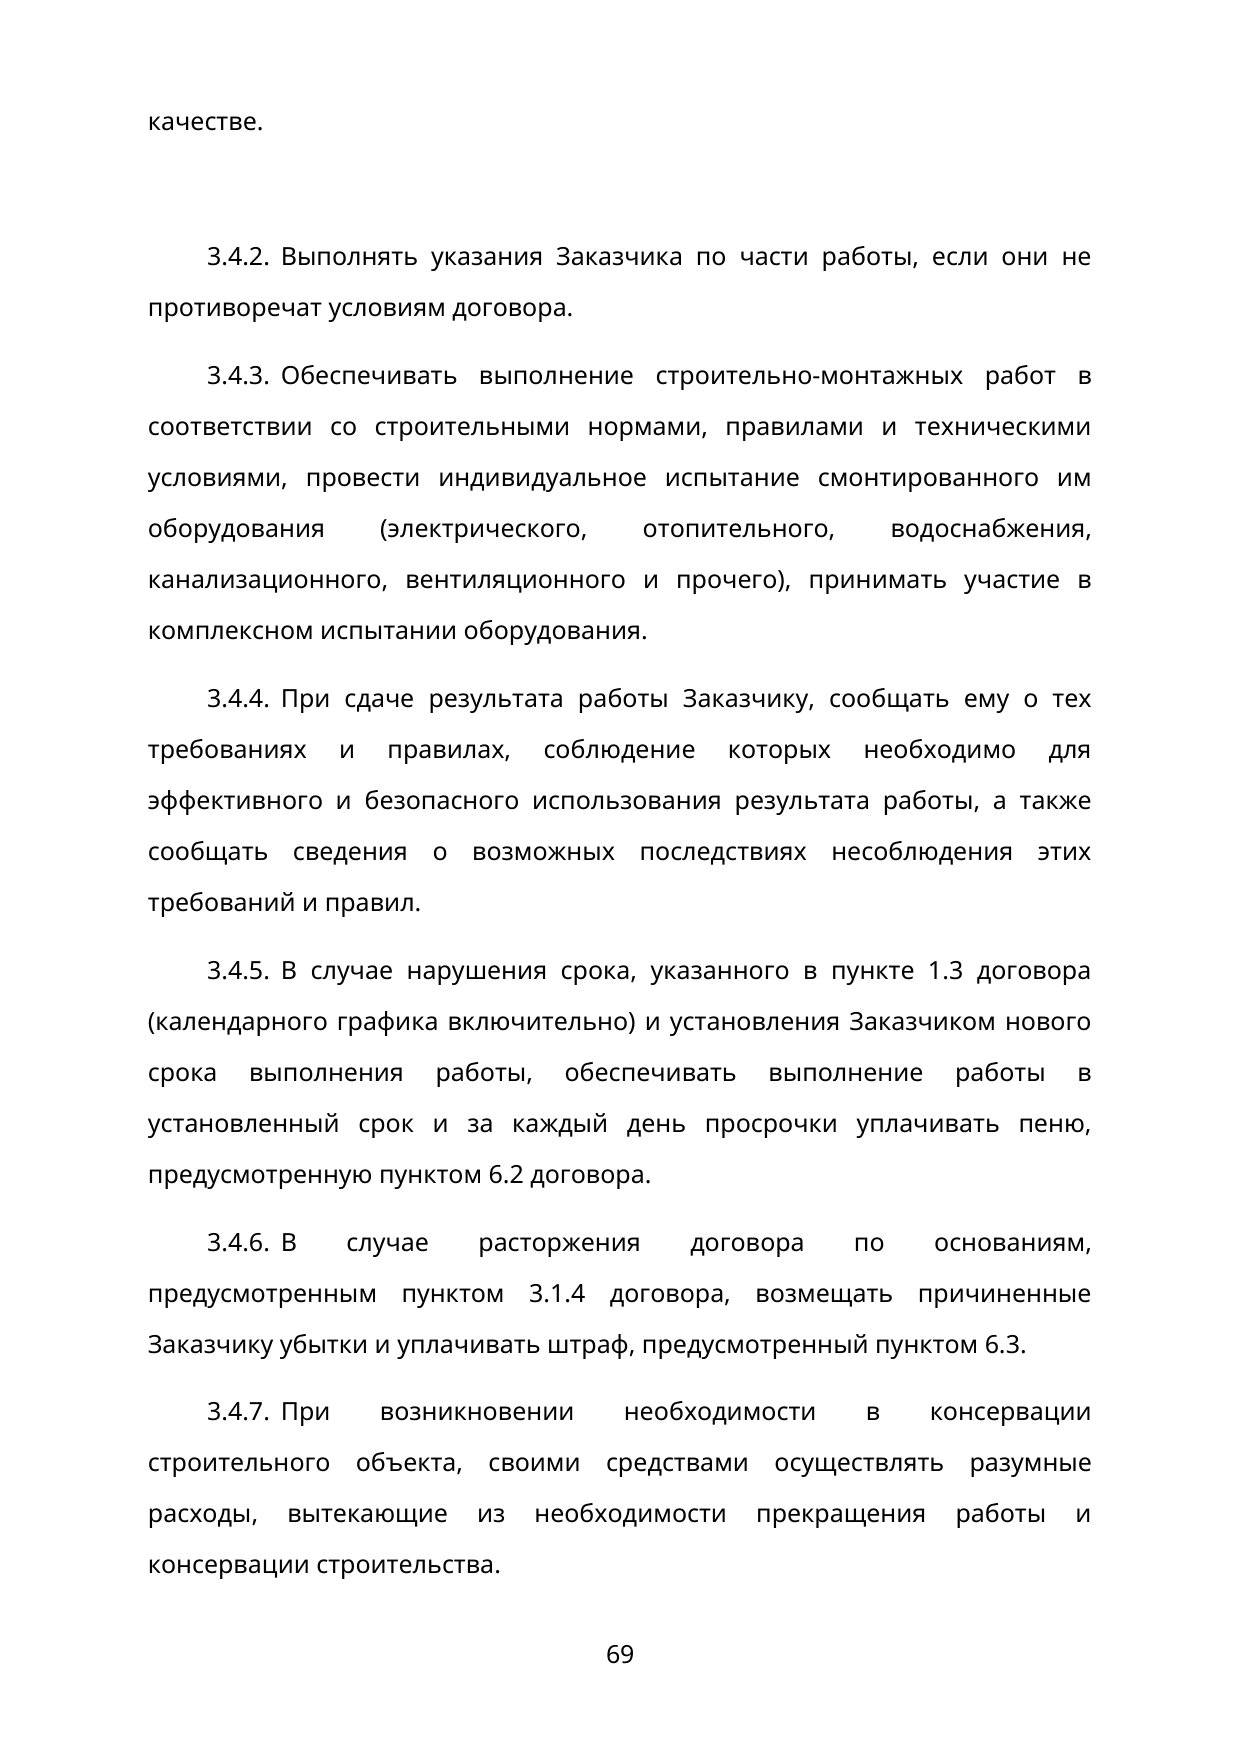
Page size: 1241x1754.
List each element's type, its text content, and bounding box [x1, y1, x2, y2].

text 3.4.3. Обеспечивать выполнение строительно-монтажных работ в соответствии со строительными нормами, правилами и техническими условиями, провести индивидуальнoe испытание смонтированного им оборудования (электрического, отопительного, водоснабжения, канализационного, вентиляционного и прочего), принимать участие в комплексном испытании оборудования. [148, 358, 1092, 647]
text 3.4.5. В случае нарушения срока, указанного в пункте 1.3 договора (календарного графика включительно) и установления Заказчиком нового срока выполнения работы, обеспечивать выполнение работы в установленный срок и за каждый день просрочки уплачивать пеню, предусмотренную пунктом 6.2 договора. [148, 952, 1092, 1191]
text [148, 103, 1092, 137]
text 3.4.2. Выполнять указания Заказчика по части работы, если они не противоречат условиям договора. [148, 239, 1092, 324]
text 3.4.4. При сдаче результата работы Заказчику, сообщать ему о тех требованиях и правилах, соблюдение которых необходимо для эффективного и безопасного использования результата работы, а также сообщать сведения о возможных последствиях несоблюдения этих требований и правил. [148, 681, 1092, 919]
text 3.4.7. При возникновении необходимости в консервации строительного объекта, своими средствами осуществлять разумные расходы, вытекающие из необходимости прекращения работы и консервации строительства. [148, 1394, 1092, 1581]
text 3.4.6. В случае расторжения договора по основаниям, предусмотренным пунктом 3.1.4 договора, возмещать причиненные Заказчику убытки и уплачивать штраф, предусмотренный пунктом 6.3. [148, 1224, 1092, 1360]
